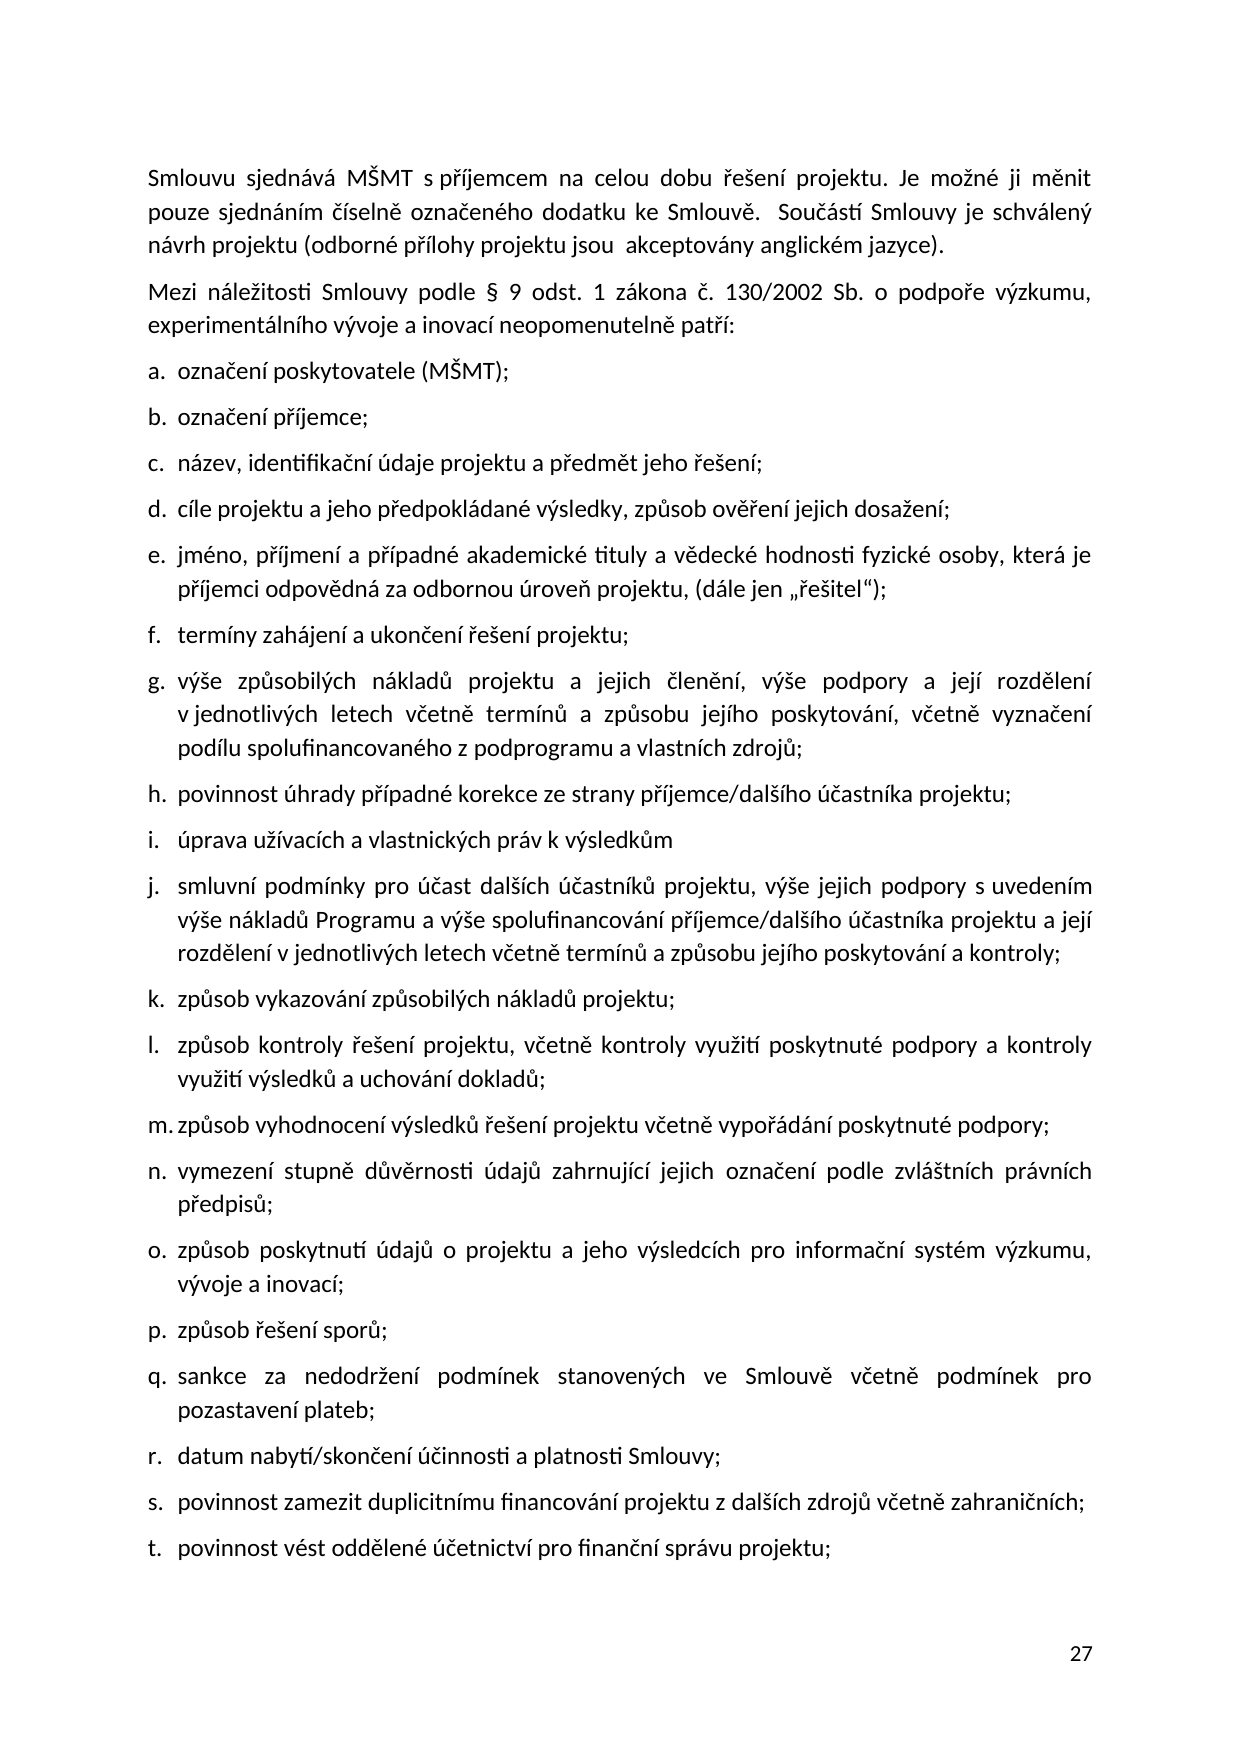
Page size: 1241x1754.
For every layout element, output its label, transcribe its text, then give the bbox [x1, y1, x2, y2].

list sankce za nedodržení podmínek stanovených ve Smlouvě včetně podmínek pro pozastavení plateb; [148, 1360, 1093, 1424]
list jméno, příjmení a případné akademické tituly a vědecké hodnosti fyzické osoby, která je příjemci odpovědná za odbornou úroveň projektu, (dále jen „řešitel“); [148, 539, 1093, 603]
list termíny zahájení a ukončení řešení projektu; [148, 619, 1093, 649]
list úprava užívacích a vlastnických práv k výsledkům [148, 824, 1093, 855]
list název, identifikační údaje projektu a předmět jeho řešení; [148, 447, 1093, 478]
list vymezení stupně důvěrnosti údajů zahrnující jejich označení podle zvláštních právních předpisů; [148, 1155, 1093, 1219]
text Smlouvu sjednává MŠMT s příjemcem na celou dobu řešení projektu. Je možné ji měnit pouze sjednáním číselně označeného dodatku ke Smlouvě. Součástí Smlouvy je schválený návrh projektu (odborné přílohy projektu jsou akceptovány anglickém jazyce). [148, 162, 1093, 260]
list cíle projektu a jeho předpokládané výsledky, způsob ověření jejich dosažení; [148, 493, 1093, 524]
list povinnost úhrady případné korekce ze strany příjemce/dalšího účastníka projektu; [148, 778, 1093, 809]
list způsob vykazování způsobilých nákladů projektu; [148, 983, 1093, 1014]
list smluvní podmínky pro účast dalších účastníků projektu, výše jejich podpory s uvedením výše nákladů Programu a výše spolufinancování příjemce/dalšího účastníka projektu a její rozdělení v jednotlivých letech včetně termínů a způsobu jejího poskytování a kontroly; [148, 870, 1093, 968]
list způsob poskytnutí údajů o projektu a jeho výsledcích pro informační systém výzkumu, vývoje a inovací; [148, 1234, 1093, 1299]
list způsob vyhodnocení výsledků řešení projektu včetně vypořádání poskytnuté podpory; [148, 1109, 1093, 1139]
text Mezi náležitosti Smlouvy podle § 9 odst. 1 zákona č. 130/2002 Sb. o podpoře výzkumu, experimentálního vývoje a inovací neopomenutelně patří: [148, 276, 1093, 340]
list povinnost vést oddělené účetnictví pro finanční správu projektu; [148, 1532, 1093, 1562]
list způsob řešení sporů; [148, 1314, 1093, 1345]
list povinnost zamezit duplicitnímu financování projektu z dalších zdrojů včetně zahraničních; [148, 1486, 1093, 1516]
list způsob kontroly řešení projektu, včetně kontroly využití poskytnuté podpory a kontroly využití výsledků a uchování dokladů; [148, 1029, 1093, 1093]
list datum nabytí/skončení účinnosti a platnosti Smlouvy; [148, 1440, 1093, 1470]
list výše způsobilých nákladů projektu a jejich členění, výše podpory a její rozdělení v jednotlivých letech včetně termínů a způsobu jejího poskytování, včetně vyznačení podílu spolufinancovaného z podprogramu a vlastních zdrojů; [148, 665, 1093, 763]
list označení příjemce; [148, 401, 1093, 432]
list označení poskytovatele (MŠMT); [148, 355, 1093, 386]
